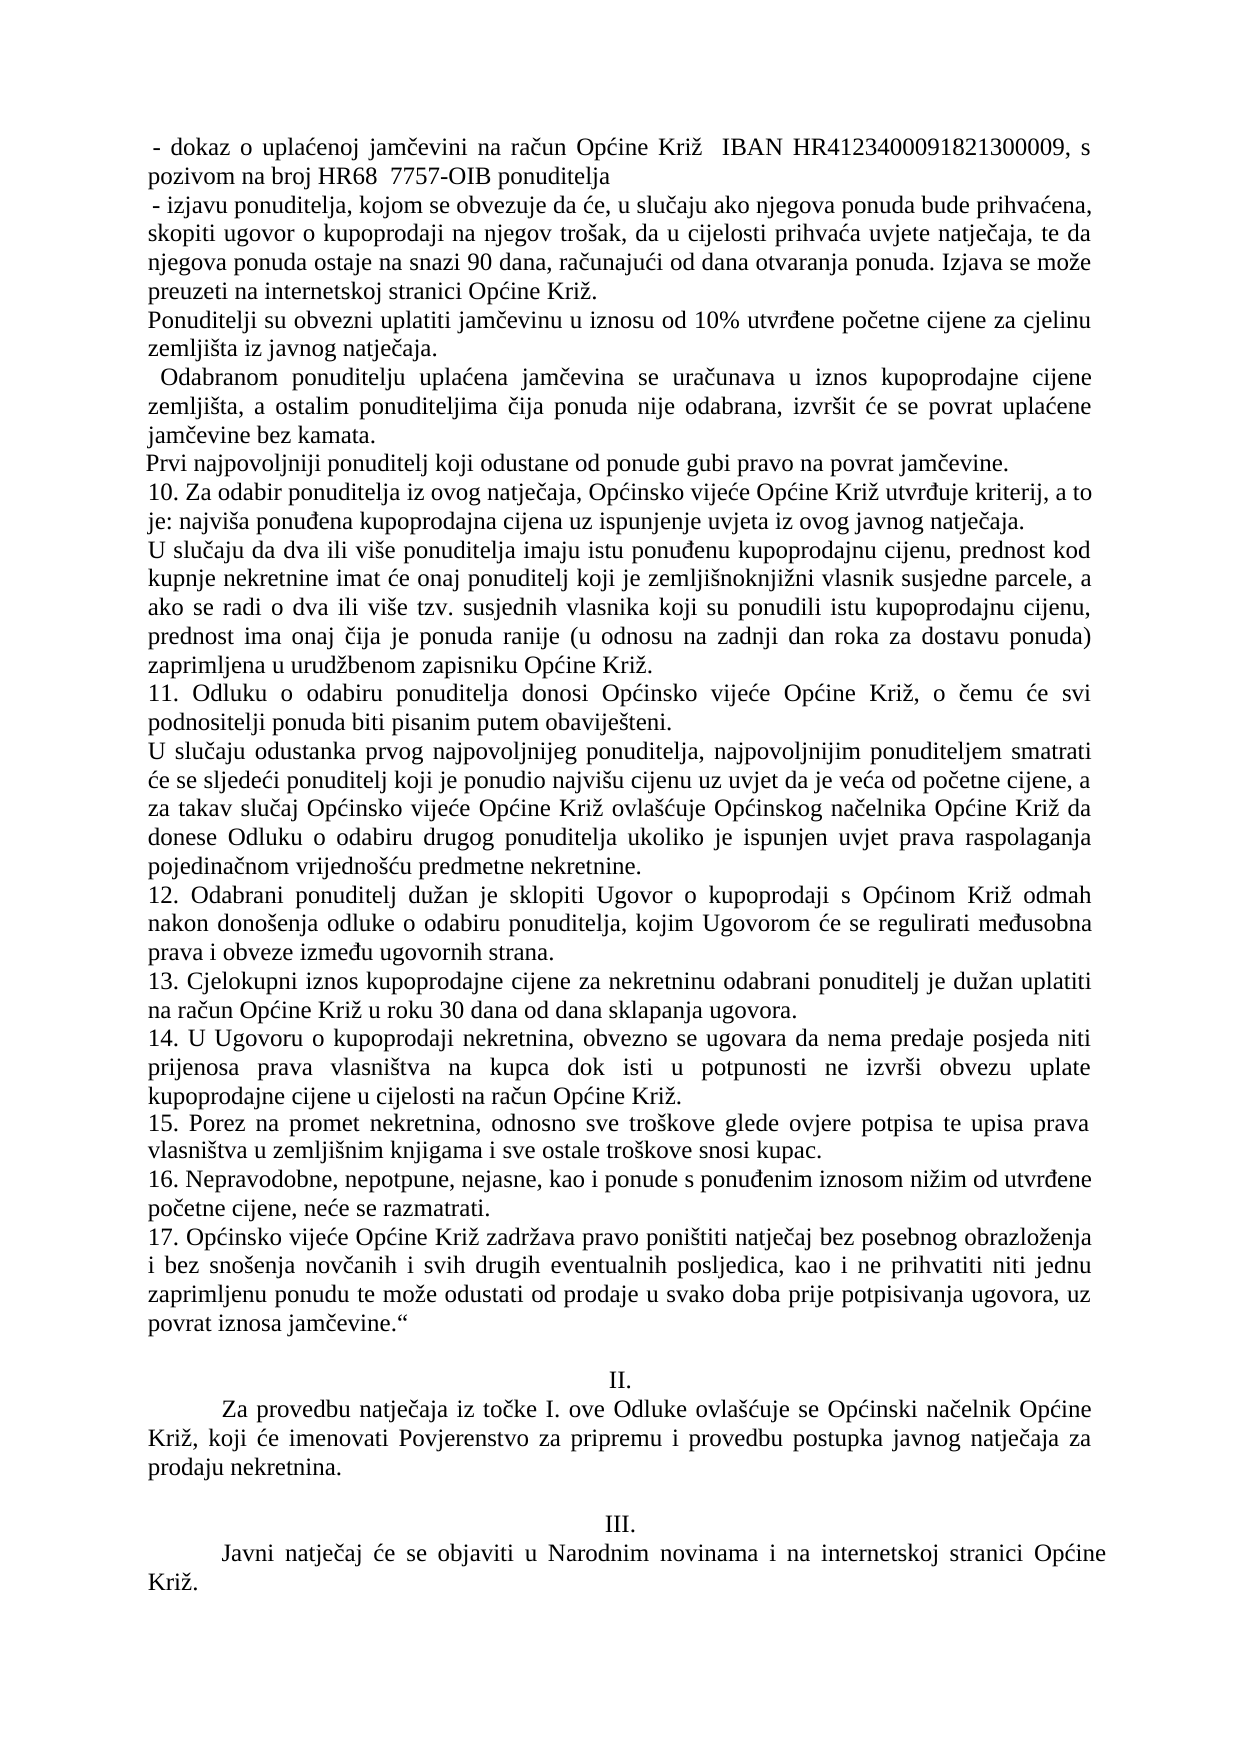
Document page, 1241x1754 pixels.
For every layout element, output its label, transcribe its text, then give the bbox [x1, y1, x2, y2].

text U slučaju da dva ili više ponuditelja imaju istu ponuđenu kupoprodajnu cijenu, prednost kod kupnje nekretnine imat će onaj ponuditelj koji je zemljišnoknjižni vlasnik susjedne parcele, a ako se radi o dva ili više tzv. susjednih vlasnika koji su ponudili istu kupoprodajnu cijenu, prednost ima onaj čija je ponuda ranije (u odnosu na zadnji dan roka za dostavu ponuda) zaprimljena u urudžbenom zapisniku Općine Križ. [148, 535, 1092, 678]
text U slučaju odustanka prvog najpovoljnijeg ponuditelja, najpovoljnijim ponuditeljem smatrati će se sljedeći ponuditelj koji je ponudio najvišu cijenu uz uvjet da je veća od početne cijene, a za takav slučaj Općinsko vijeće Općine Križ ovlašćuje Općinskog načelnika Općine Križ da donese Odluku o odabiru drugog ponuditelja ukoliko je ispunjen uvjet prava raspolaganja pojedinačnom vrijednošću predmetne nekretnine. [148, 736, 1092, 880]
text III. [148, 1509, 1092, 1538]
text 14. U Ugovoru o kupoprodaji nekretnina, obvezno se ugovara da nema predaje posjeda niti prijenosa prava vlasništva na kupca dok isti u potpunosti ne izvrši obvezu uplate kupoprodajne cijene u cijelosti na račun Općine Križ. [148, 1023, 1092, 1110]
text 17. Općinsko vijeće Općine Križ zadržava pravo poništiti natječaj bez posebnog obrazloženja i bez snošenja novčanih i svih drugih eventualnih posljedica, kao i ne prihvatiti niti jednu zaprimljenu ponudu te može odustati od prodaje u svako doba prije potpisivanja ugovora, uz povrat iznosa jamčevine.“ [148, 1222, 1092, 1337]
text Prvi najpovoljniji ponuditelj koji odustane od ponude gubi pravo na povrat jamčevine. [133, 448, 1092, 477]
text 15. Porez na promet nekretnina, odnosno sve troškove glede ovjere potpisa te upisa prava vlasništva u zemljišnim knjigama i sve ostale troškove snosi kupac. [148, 1110, 1090, 1164]
text Za provedbu natječaja iz točke I. ove Odluke ovlašćuje se Općinski načelnik Općine Križ, koji će imenovati Povjerenstvo za pripremu i provedbu postupka javnog natječaja za prodaju nekretnina. [148, 1394, 1092, 1481]
text - dokaz o uplaćenoj jamčevini na račun Općine Križ IBAN HR4123400091821300009, s pozivom na broj HR68 7757-OIB ponuditelja [133, 132, 1092, 190]
text Javni natječaj će se objaviti u Narodnim novinama i na internetskoj stranici Općine Križ. [148, 1538, 1107, 1596]
text - izjavu ponuditelja, kojom se obvezuje da će, u slučaju ako njegova ponuda bude prihvaćena, skopiti ugovor o kupoprodaji na njegov trošak, da u cijelosti prihvaća uvjete natječaja, te da njegova ponuda ostaje na snazi 90 dana, računajući od dana otvaranja ponuda. Izjava se može preuzeti na internetskoj stranici Općine Križ. [133, 190, 1092, 305]
text 16. Nepravodobne, nepotpune, nejasne, kao i ponude s ponuđenim iznosom nižim od utvrđene početne cijene, neće se razmatrati. [148, 1164, 1092, 1222]
text 13. Cjelokupni iznos kupoprodajne cijene za nekretninu odabrani ponuditelj je dužan uplatiti na račun Općine Križ u roku 30 dana od dana sklapanja ugovora. [148, 966, 1092, 1023]
text 11. Odluku o odabiru ponuditelja donosi Općinsko vijeće Općine Križ, o čemu će svi podnositelji ponuda biti pisanim putem obaviješteni. [148, 678, 1092, 736]
text Odabranom ponuditelju uplaćena jamčevina se uračunava u iznos kupoprodajne cijene zemljišta, a ostalim ponuditeljima čija ponuda nije odabrana, izvršit će se povrat uplaćene jamčevine bez kamata. [133, 362, 1092, 448]
text Ponuditelji su obvezni uplatiti jamčevinu u iznosu od 10% utvrđene početne cijene za cjelinu zemljišta iz javnog natječaja. [133, 305, 1092, 362]
text 10. Za odabir ponuditelja iz ovog natječaja, Općinsko vijeće Općine Križ utvrđuje kriterij, a to je: najviša ponuđena kupoprodajna cijena uz ispunjenje uvjeta iz ovog javnog natječaja. [148, 477, 1092, 535]
text 12. Odabrani ponuditelj dužan je sklopiti Ugovor o kupoprodaji s Općinom Križ odmah nakon donošenja odluke o odabiru ponuditelja, kojim Ugovorom će se regulirati međusobna prava i obveze između ugovornih strana. [148, 880, 1092, 966]
text II. [148, 1366, 1092, 1394]
